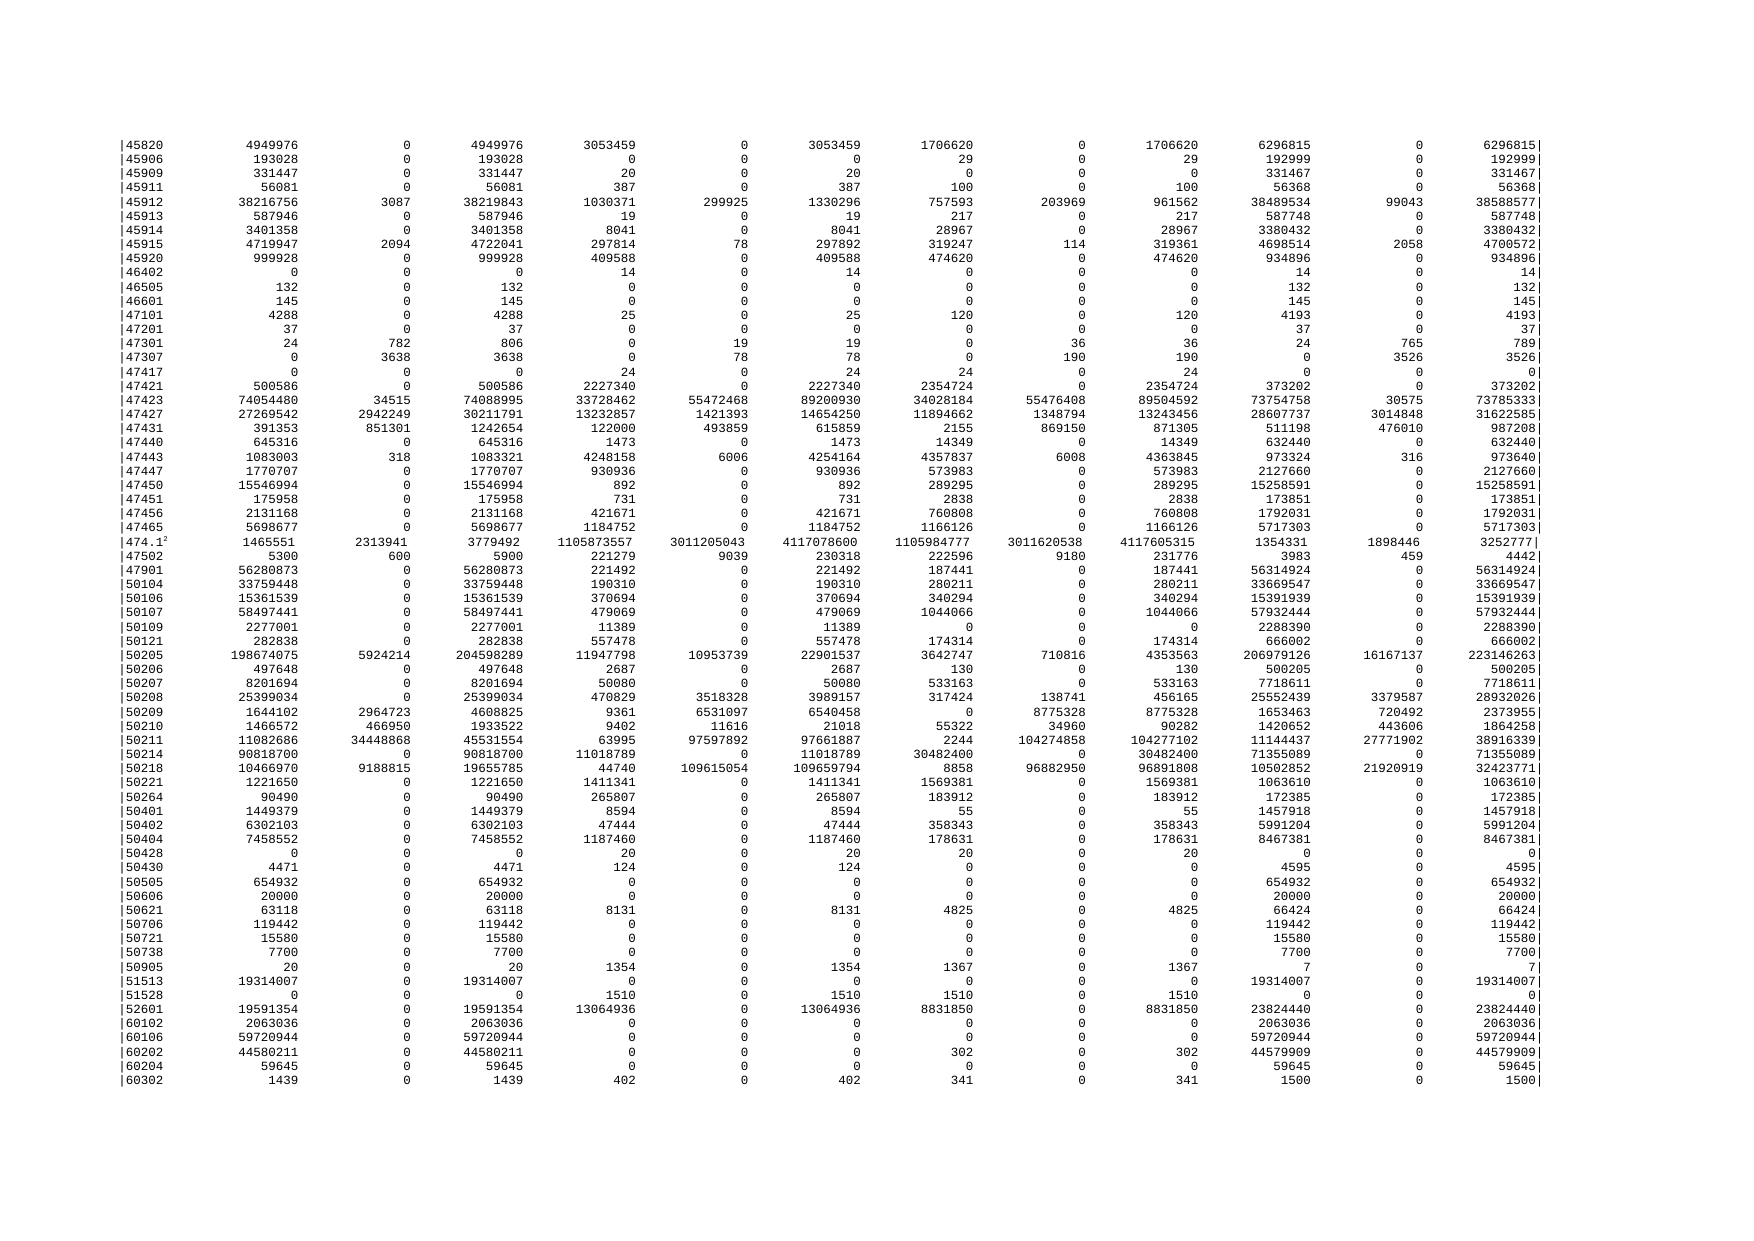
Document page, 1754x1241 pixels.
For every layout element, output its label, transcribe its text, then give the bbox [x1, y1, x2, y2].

text |50211 11082686 34448868 45531554 63995 97597892 97661887 2244 104274858 104277102 11144437 27771902 38916339| [118, 734, 1636, 748]
text |45911 56081 0 56081 387 0 387 100 0 100 56368 0 56368| [118, 181, 1636, 196]
text |50621 63118 0 63118 8131 0 8131 4825 0 4825 66424 0 66424| [118, 904, 1636, 918]
text |50109 2277001 0 2277001 11389 0 11389 0 0 0 2288390 0 2288390| [118, 621, 1636, 635]
text |45909 331447 0 331447 20 0 20 0 0 0 331467 0 331467| [118, 167, 1636, 181]
text |47307 0 3638 3638 0 78 78 0 190 190 0 3526 3526| [118, 351, 1636, 366]
text |45913 587946 0 587946 19 0 19 217 0 217 587748 0 587748| [118, 210, 1636, 224]
text |47456 2131168 0 2131168 421671 0 421671 760808 0 760808 1792031 0 1792031| [118, 507, 1636, 521]
text |50905 20 0 20 1354 0 1354 1367 0 1367 7 0 7| [118, 961, 1636, 975]
text |50738 7700 0 7700 0 0 0 0 0 0 7700 0 7700| [118, 946, 1636, 961]
text |50401 1449379 0 1449379 8594 0 8594 55 0 55 1457918 0 1457918| [118, 805, 1636, 819]
text |60106 59720944 0 59720944 0 0 0 0 0 0 59720944 0 59720944| [118, 1031, 1636, 1046]
text |50221 1221650 0 1221650 1411341 0 1411341 1569381 0 1569381 1063610 0 1063610| [118, 776, 1636, 791]
text |47101 4288 0 4288 25 0 25 120 0 120 4193 0 4193| [118, 309, 1636, 323]
text |51528 0 0 0 1510 0 1510 1510 0 1510 0 0 0| [118, 989, 1636, 1003]
text |47440 645316 0 645316 1473 0 1473 14349 0 14349 632440 0 632440| [118, 436, 1636, 451]
text |52601 19591354 0 19591354 13064936 0 13064936 8831850 0 8831850 23824440 0 23824440| [118, 1003, 1636, 1017]
text |50402 6302103 0 6302103 47444 0 47444 358343 0 358343 5991204 0 5991204| [118, 819, 1636, 833]
text |45920 999928 0 999928 409588 0 409588 474620 0 474620 934896 0 934896| [118, 252, 1636, 266]
text |47421 500586 0 500586 2227340 0 2227340 2354724 0 2354724 373202 0 373202| [118, 380, 1636, 394]
text |46402 0 0 0 14 0 14 0 0 0 14 0 14| [118, 266, 1636, 281]
text |47465 5698677 0 5698677 1184752 0 1184752 1166126 0 1166126 5717303 0 5717303| [118, 521, 1636, 536]
text |50107 58497441 0 58497441 479069 0 479069 1044066 0 1044066 57932444 0 57932444| [118, 606, 1636, 621]
text |45914 3401358 0 3401358 8041 0 8041 28967 0 28967 3380432 0 3380432| [118, 224, 1636, 238]
text |50106 15361539 0 15361539 370694 0 370694 340294 0 340294 15391939 0 15391939| [118, 592, 1636, 606]
text |47450 15546994 0 15546994 892 0 892 289295 0 289295 15258591 0 15258591| [118, 479, 1636, 493]
text |47447 1770707 0 1770707 930936 0 930936 573983 0 573983 2127660 0 2127660| [118, 465, 1636, 479]
text |51513 19314007 0 19314007 0 0 0 0 0 0 19314007 0 19314007| [118, 975, 1636, 989]
text |50209 1644102 2964723 4608825 9361 6531097 6540458 0 8775328 8775328 1653463 720492 2373955| [118, 706, 1636, 720]
text |60204 59645 0 59645 0 0 0 0 0 0 59645 0 59645| [118, 1060, 1636, 1074]
text |47431 391353 851301 1242654 122000 493859 615859 2155 869150 871305 511198 476010 987208| [118, 422, 1636, 436]
text |47201 37 0 37 0 0 0 0 0 0 37 0 37| [118, 323, 1636, 337]
text |60302 1439 0 1439 402 0 402 341 0 341 1500 0 1500| [118, 1074, 1636, 1088]
text |45912 38216756 3087 38219843 1030371 299925 1330296 757593 203969 961562 38489534 99043 38588577| [118, 196, 1636, 210]
text |47901 56280873 0 56280873 221492 0 221492 187441 0 187441 56314924 0 56314924| [118, 564, 1636, 578]
text |60202 44580211 0 44580211 0 0 0 302 0 302 44579909 0 44579909| [118, 1046, 1636, 1060]
text |50264 90490 0 90490 265807 0 265807 183912 0 183912 172385 0 172385| [118, 791, 1636, 805]
text |47423 74054480 34515 74088995 33728462 55472468 89200930 34028184 55476408 89504592 73754758 30575 73785333| [118, 394, 1636, 408]
text |50205 198674075 5924214 204598289 11947798 10953739 22901537 3642747 710816 4353563 206979126 16167137 223146263| [118, 649, 1636, 663]
text |50505 654932 0 654932 0 0 0 0 0 0 654932 0 654932| [118, 876, 1636, 890]
text |474.1 1465551 2313941 3779492 1105873557 3011205043 4117078600 1105984777 3011620538 4117605315 1354331 1898446 3252777| [118, 536, 1636, 550]
text |50404 7458552 0 7458552 1187460 0 1187460 178631 0 178631 8467381 0 8467381| [118, 833, 1636, 847]
text |50207 8201694 0 8201694 50080 0 50080 533163 0 533163 7718611 0 7718611| [118, 677, 1636, 691]
text |47451 175958 0 175958 731 0 731 2838 0 2838 173851 0 173851| [118, 493, 1636, 507]
text |50208 25399034 0 25399034 470829 3518328 3989157 317424 138741 456165 25552439 3379587 28932026| [118, 691, 1636, 706]
text |45906 193028 0 193028 0 0 0 29 0 29 192999 0 192999| [118, 153, 1636, 167]
text |45820 4949976 0 4949976 3053459 0 3053459 1706620 0 1706620 6296815 0 6296815| [118, 139, 1636, 153]
text |50218 10466970 9188815 19655785 44740 109615054 109659794 8858 96882950 96891808 10502852 21920919 32423771| [118, 762, 1636, 776]
text |47427 27269542 2942249 30211791 13232857 1421393 14654250 11894662 1348794 13243456 28607737 3014848 31622585| [118, 408, 1636, 422]
text |47502 5300 600 5900 221279 9039 230318 222596 9180 231776 3983 459 4442| [118, 550, 1636, 564]
text |47301 24 782 806 0 19 19 0 36 36 24 765 789| [118, 337, 1636, 351]
text |50721 15580 0 15580 0 0 0 0 0 0 15580 0 15580| [118, 932, 1636, 946]
text |50214 90818700 0 90818700 11018789 0 11018789 30482400 0 30482400 71355089 0 71355089| [118, 748, 1636, 762]
text |50210 1466572 466950 1933522 9402 11616 21018 55322 34960 90282 1420652 443606 1864258| [118, 720, 1636, 734]
text |50706 119442 0 119442 0 0 0 0 0 0 119442 0 119442| [118, 918, 1636, 932]
text |50430 4471 0 4471 124 0 124 0 0 0 4595 0 4595| [118, 861, 1636, 876]
text |50104 33759448 0 33759448 190310 0 190310 280211 0 280211 33669547 0 33669547| [118, 578, 1636, 592]
text |46601 145 0 145 0 0 0 0 0 0 145 0 145| [118, 295, 1636, 309]
text |46505 132 0 132 0 0 0 0 0 0 132 0 132| [118, 281, 1636, 295]
text |50206 497648 0 497648 2687 0 2687 130 0 130 500205 0 500205| [118, 663, 1636, 677]
text |47417 0 0 0 24 0 24 24 0 24 0 0 0| [118, 366, 1636, 380]
text |50606 20000 0 20000 0 0 0 0 0 0 20000 0 20000| [118, 890, 1636, 904]
text |60102 2063036 0 2063036 0 0 0 0 0 0 2063036 0 2063036| [118, 1017, 1636, 1031]
text |50428 0 0 0 20 0 20 20 0 20 0 0 0| [118, 847, 1636, 861]
text |45915 4719947 2094 4722041 297814 78 297892 319247 114 319361 4698514 2058 4700572| [118, 238, 1636, 252]
text |50121 282838 0 282838 557478 0 557478 174314 0 174314 666002 0 666002| [118, 635, 1636, 649]
text |47443 1083003 318 1083321 4248158 6006 4254164 4357837 6008 4363845 973324 316 973640| [118, 451, 1636, 465]
